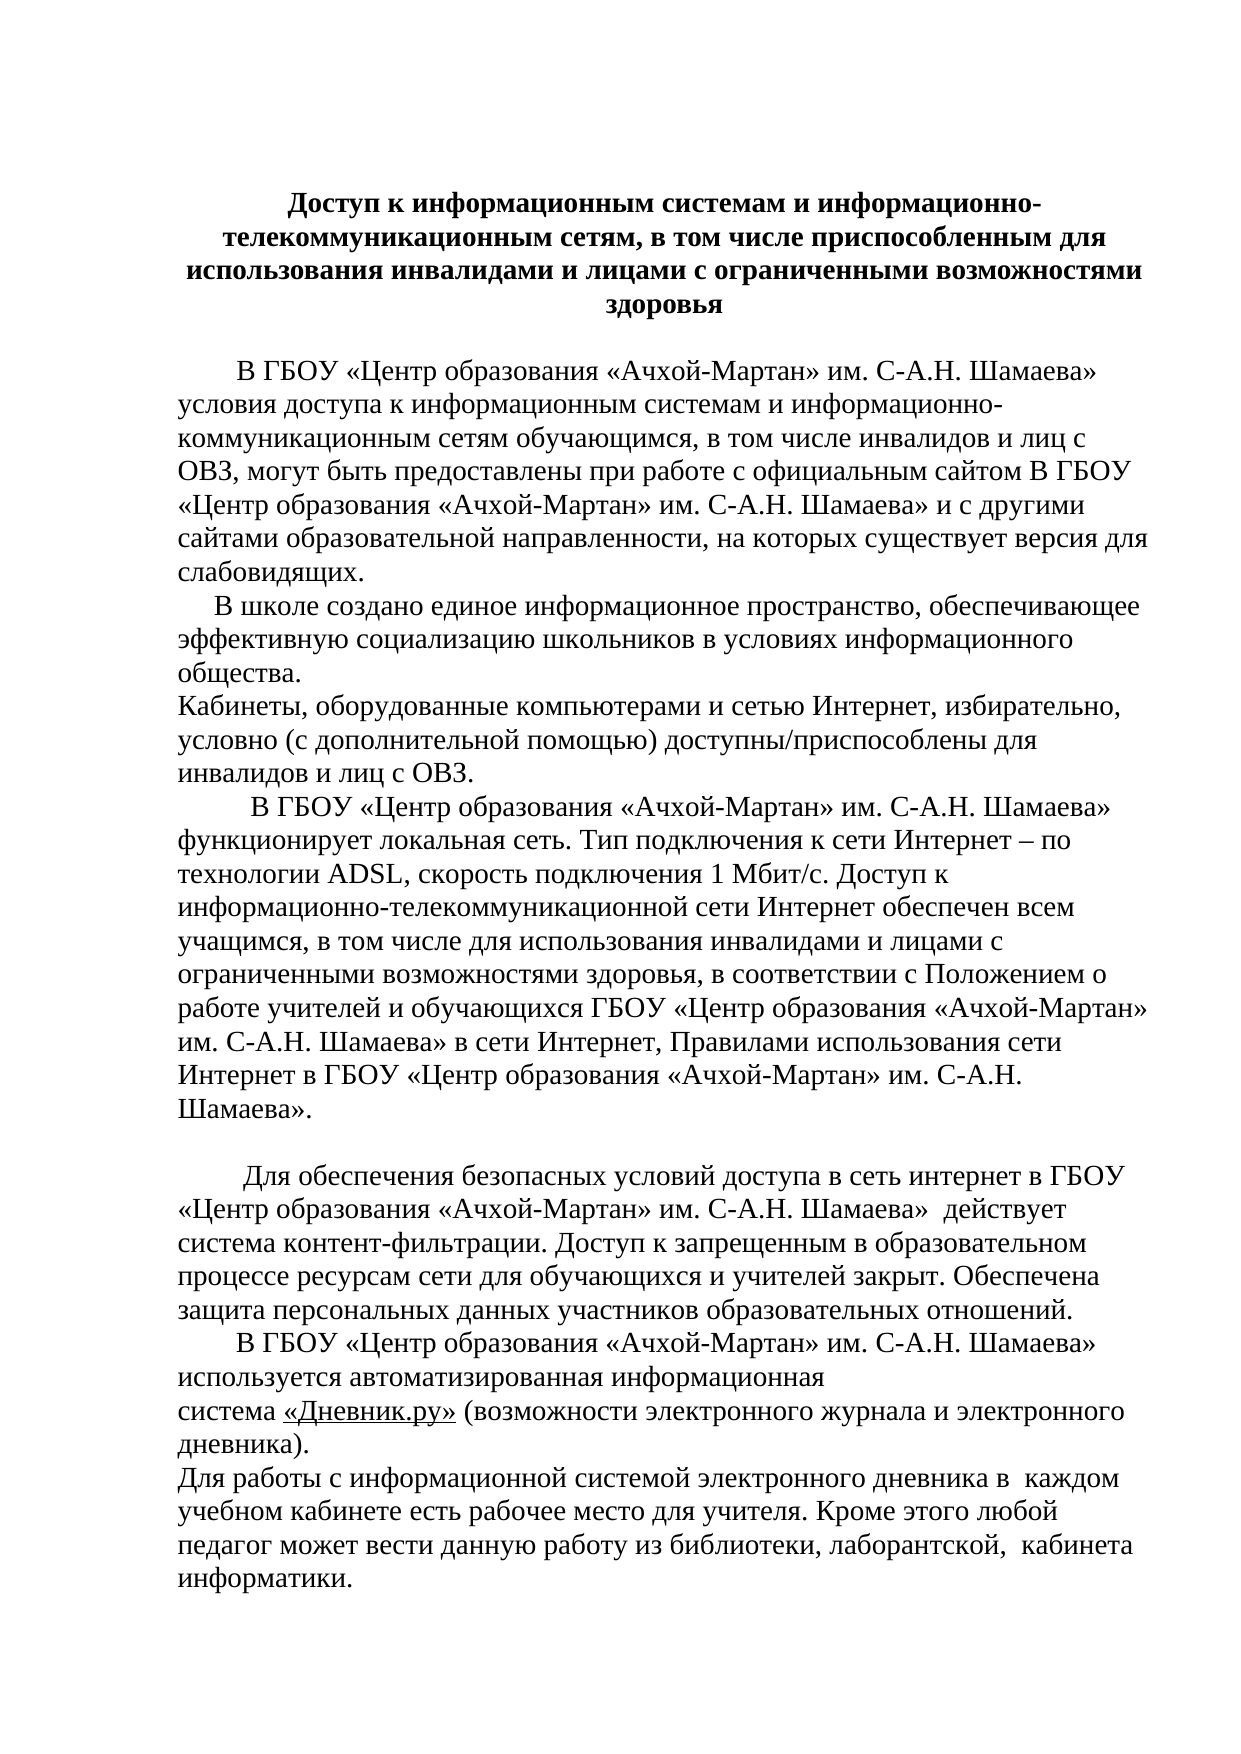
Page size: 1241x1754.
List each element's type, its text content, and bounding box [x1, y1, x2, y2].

text В школе создано единое информационное пространство, обеспечивающее эффективную социализацию школьников в условиях информационного общества. [177, 588, 1152, 688]
text Кабинеты, оборудованные компьютерами и сетью Интернет, избирательно, условно (с дополнительной помощью) доступны/приспособлены для инвалидов и лиц с ОВЗ. [177, 688, 1152, 789]
text Доступ к информационным системам и информационно-телекоммуникационным сетям, в том числе приспособленным для использования инвалидами и лицами с ограниченными возможностями здоровья [177, 185, 1152, 319]
text В ГБОУ «Центр образования «Ачхой-Мартан» им. С-А.Н. Шамаева» функционирует локальная сеть. Тип подключения к сети Интернет – по технологии ADSL, скорость подключения 1 Мбит/с. Доступ к информационно-телекоммуникационной сети Интернет обеспечен всем учащимся, в том числе для использования инвалидами и лицами с ограниченными возможностями здоровья, в соответствии с Положением о работе учителей и обучающихся ГБОУ «Центр образования «Ачхой-Мартан» им. С-А.Н. Шамаева» в сети Интернет, Правилами использования сети Интернет в ГБОУ «Центр образования «Ачхой-Мартан» им. С-А.Н. Шамаева». [177, 789, 1152, 1124]
text Для обеспечения безопасных условий доступа в сеть интернет в ГБОУ «Центр образования «Ачхой-Мартан» им. С-А.Н. Шамаева» действует система контент-фильтрации. Доступ к запрещенным в образовательном процессе ресурсам сети для обучающихся и учителей закрыт. Обеспечена защита персональных данных участников образовательных отношений. [177, 1158, 1152, 1326]
text В ГБОУ «Центр образования «Ачхой-Мартан» им. С-А.Н. Шамаева» используется автоматизированная информационная система «Дневник.ру» (возможности электронного журнала и электронного дневника). [177, 1326, 1152, 1460]
text В ГБОУ «Центр образования «Ачхой-Мартан» им. С-А.Н. Шамаева» условия доступа к информационным системам и информационно-коммуникационным сетям обучающимся, в том числе инвалидов и лиц с ОВЗ, могут быть предоставлены при работе с официальным сайтом В ГБОУ «Центр образования «Ачхой-Мартан» им. С-А.Н. Шамаева» и с другими сайтами образовательной направленности, на которых существует версия для слабовидящих. [177, 353, 1152, 588]
text Для работы с информационной системой электронного дневника в каждом учебном кабинете есть рабочее место для учителя. Кроме этого любой педагог может вести данную работу из библиотеки, лаборантской, кабинета информатики. [177, 1460, 1152, 1594]
